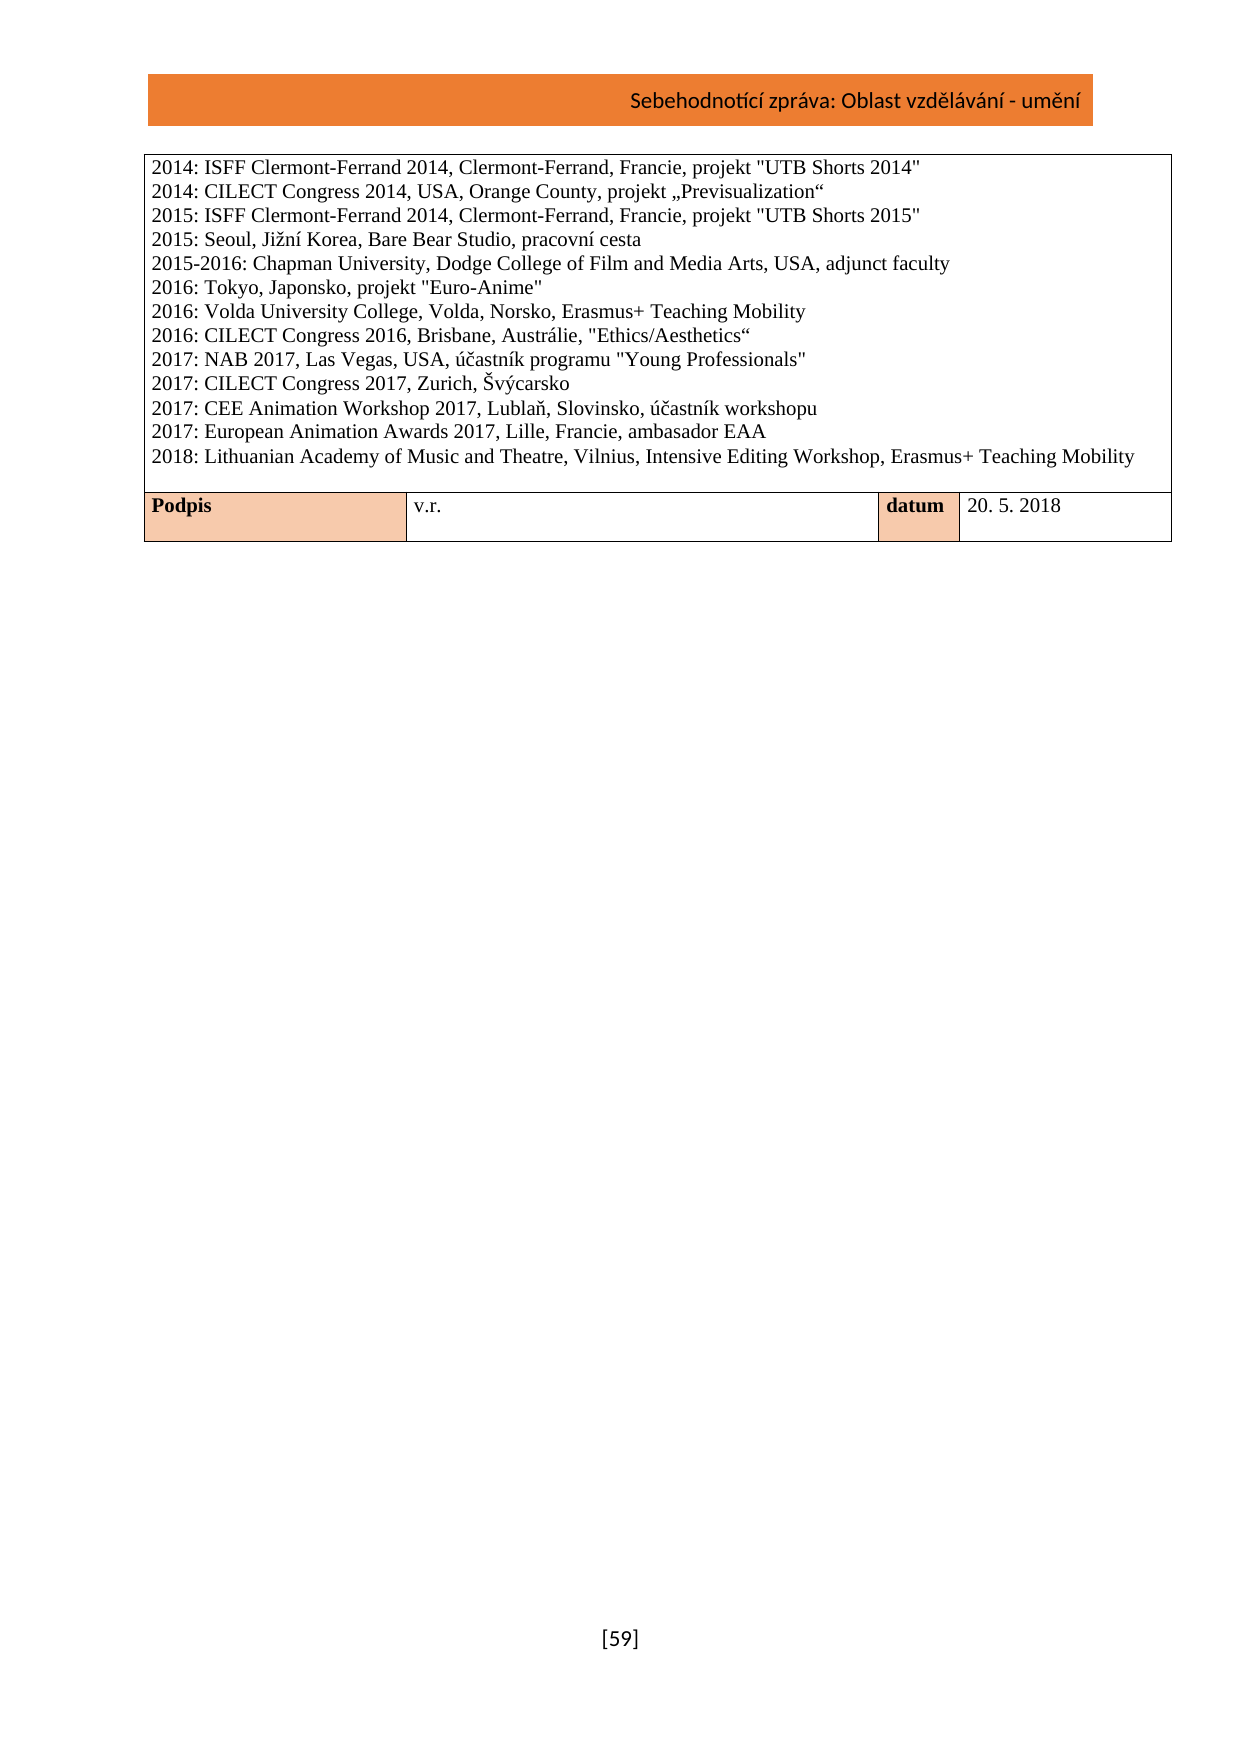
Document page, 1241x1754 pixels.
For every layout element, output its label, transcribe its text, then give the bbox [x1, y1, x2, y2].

table_cell 20. 5. 2018 [960, 493, 1171, 541]
table_cell v.r. [407, 493, 878, 541]
table_cell datum [879, 493, 959, 541]
table_cell Podpis [145, 493, 406, 541]
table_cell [145, 155, 1171, 492]
